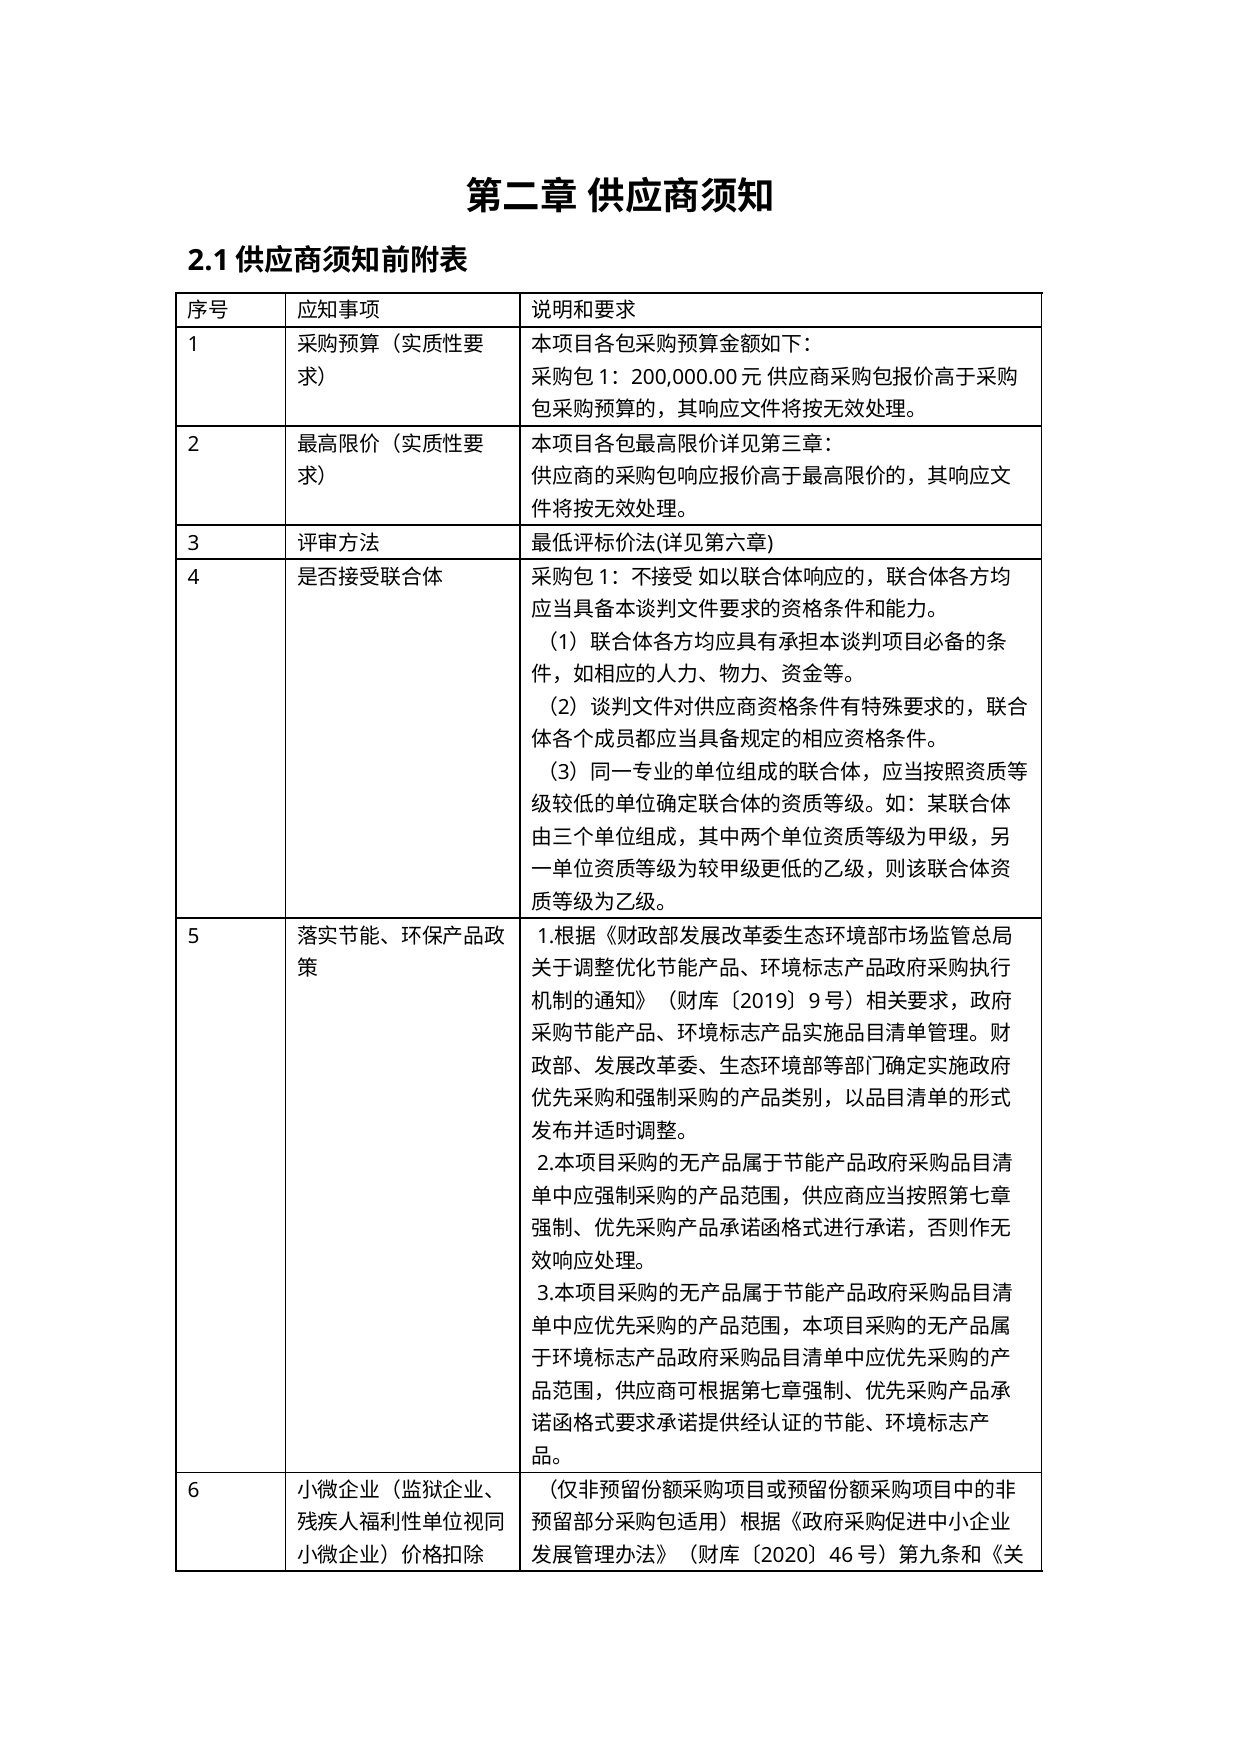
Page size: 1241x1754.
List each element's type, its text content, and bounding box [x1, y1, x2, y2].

table_cell 采购预算（实质性要求） [286, 328, 519, 425]
table_cell 最低评标价法(详见第六章) [521, 526, 1041, 558]
table_cell 本项目各包最高限价详见第三章： 供应商的采购包响应报价高于最高限价的，其响应文件将按无效处理。 [521, 427, 1041, 524]
table_cell 最高限价（实质性要求） [286, 427, 519, 524]
table_cell 2 [177, 427, 285, 524]
table_cell 3 [177, 526, 285, 558]
text 第二章 供应商须知 [187, 162, 1053, 227]
table_cell 4 [177, 560, 285, 917]
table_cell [286, 1473, 519, 1570]
table_header 序号 [177, 294, 285, 326]
table_cell 落实节能、环保产品政策 [286, 919, 519, 1471]
table_cell 采购包1：不接受 如以联合体响应的，联合体各方均应当具备本谈判文件要求的资格条件和能力。 （1）联合体各方均应具有承担本谈判项目必备的条件，如相应的人力、物力、资金等。 （2）谈判文件对供应商资格条件有特殊要求的，联合体各个成员都应当具备规定的相应资格条件。 （3）同一专业的单位组成的联合体，应当按照资质等级较低的单位确定联合体的资质等级。如：某联合体由三个单位组成，其中两个单位资质等级为甲级，另一单位资质等级为较甲级更低的乙级，则该联合体资质等级为乙级。 [521, 560, 1041, 917]
table_cell 1 [177, 328, 285, 425]
table_cell 是否接受联合体 [286, 560, 519, 917]
text 2.1供应商须知前附表 [187, 227, 1053, 292]
table_cell 评审方法 [286, 526, 519, 558]
table_header 说明和要求 [521, 294, 1041, 326]
table_cell 5 [177, 919, 285, 1471]
table_cell 6 [177, 1473, 285, 1570]
table_cell 本项目各包采购预算金额如下： 采购包1：200,000.00元 供应商采购包报价高于采购包采购预算的，其响应文件将按无效处理。 [521, 328, 1041, 425]
table_header 应知事项 [286, 294, 519, 326]
table_cell 1.根据《财政部发展改革委生态环境部市场监管总局关于调整优化节能产品、环境标志产品政府采购执行机制的通知》（财库〔2019〕9号）相关要求，政府采购节能产品、环境标志产品实施品目清单管理。财政部、发展改革委、生态环境部等部门确定实施政府优先采购和强制采购的产品类别，以品目清单的形式发布并适时调整。 2.本项目采购的无产品属于节能产品政府采购品目清单中应强制采购的产品范围，供应商应当按照第七章强制、优先采购产品承诺函格式进行承诺，否则作无效响应处理。 3.本项目采购的无产品属于节能产品政府采购品目清单中应优先采购的产品范围，本项目采购的无产品属于环境标志产品政府采购品目清单中应优先采购的产品范围，供应商可根据第七章强制、优先采购产品承诺函格式要求承诺提供经认证的节能、环境标志产品。 [521, 919, 1041, 1471]
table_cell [521, 1473, 1041, 1570]
